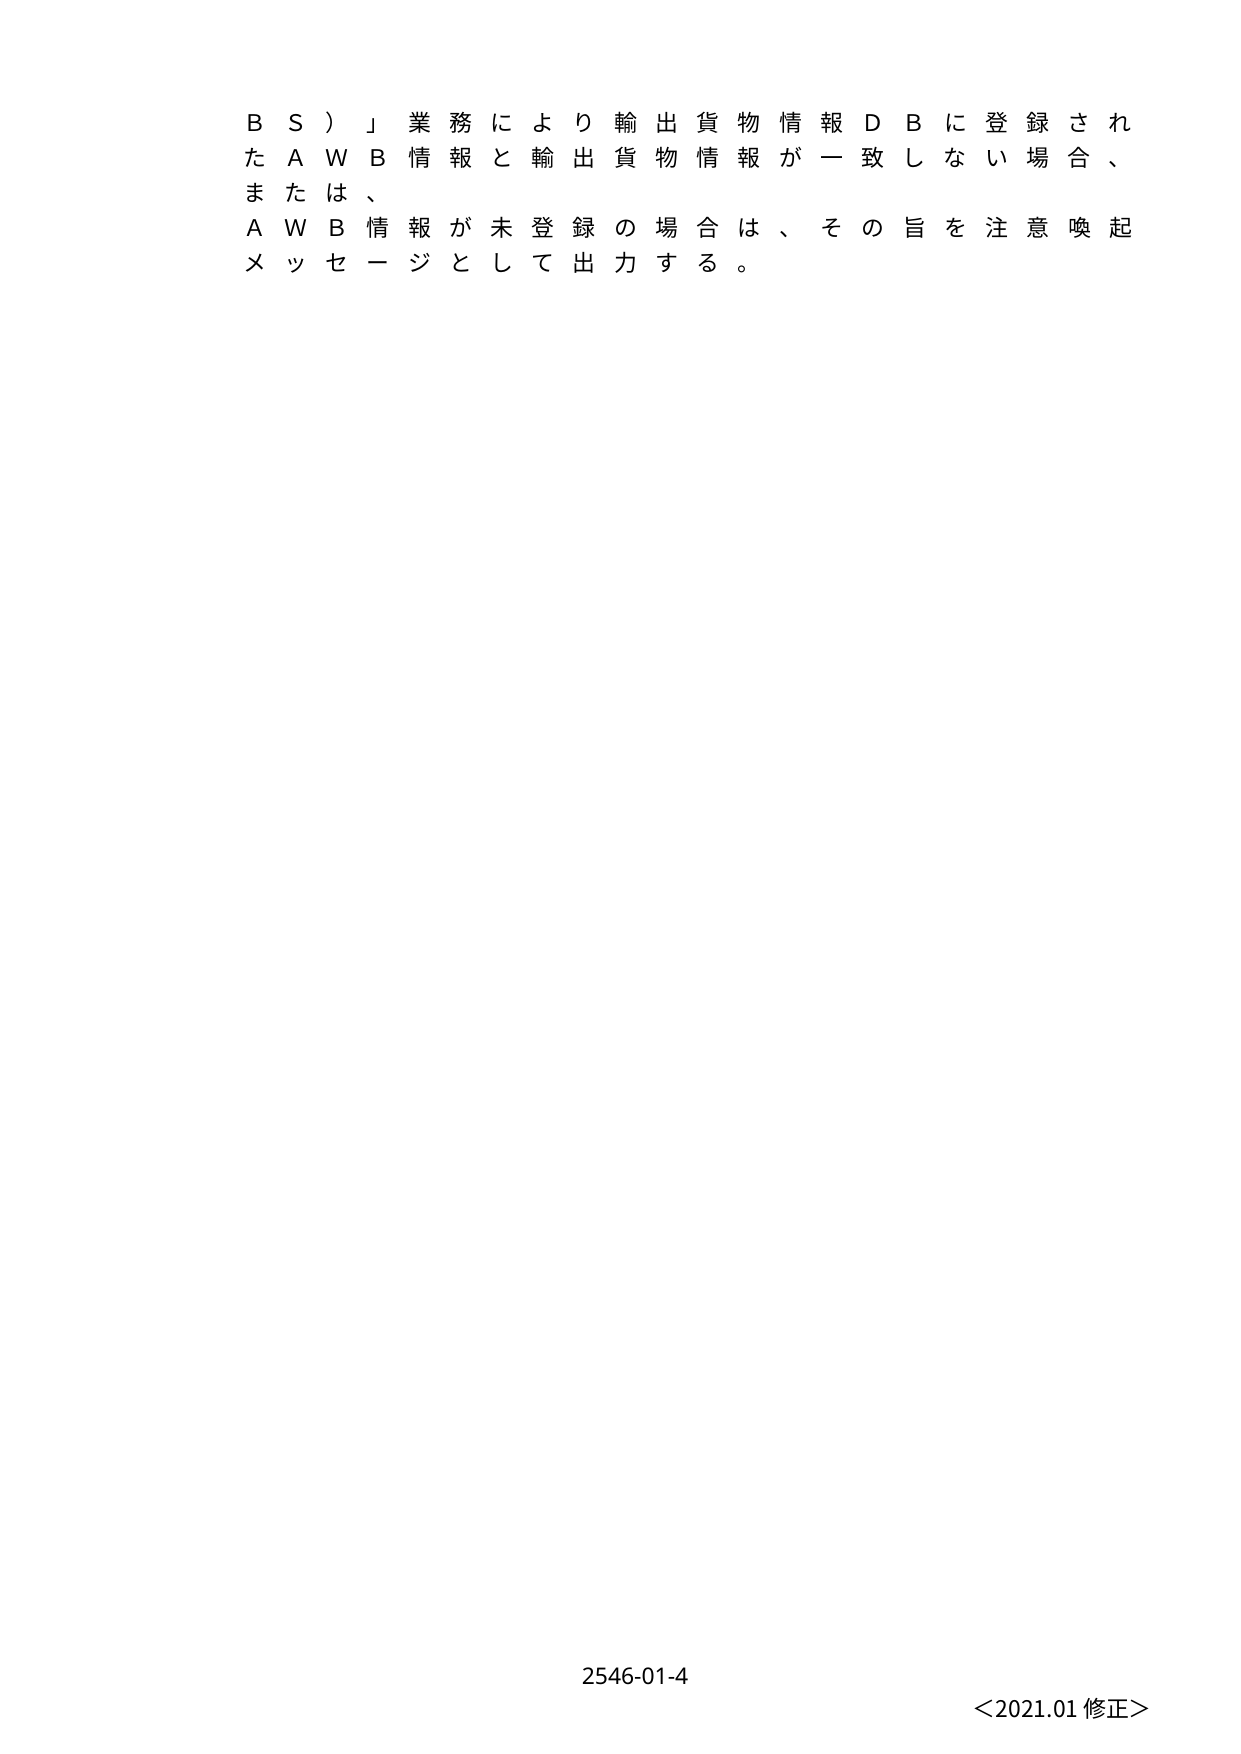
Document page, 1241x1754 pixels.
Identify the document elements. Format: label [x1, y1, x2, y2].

text [222, 104, 1150, 279]
